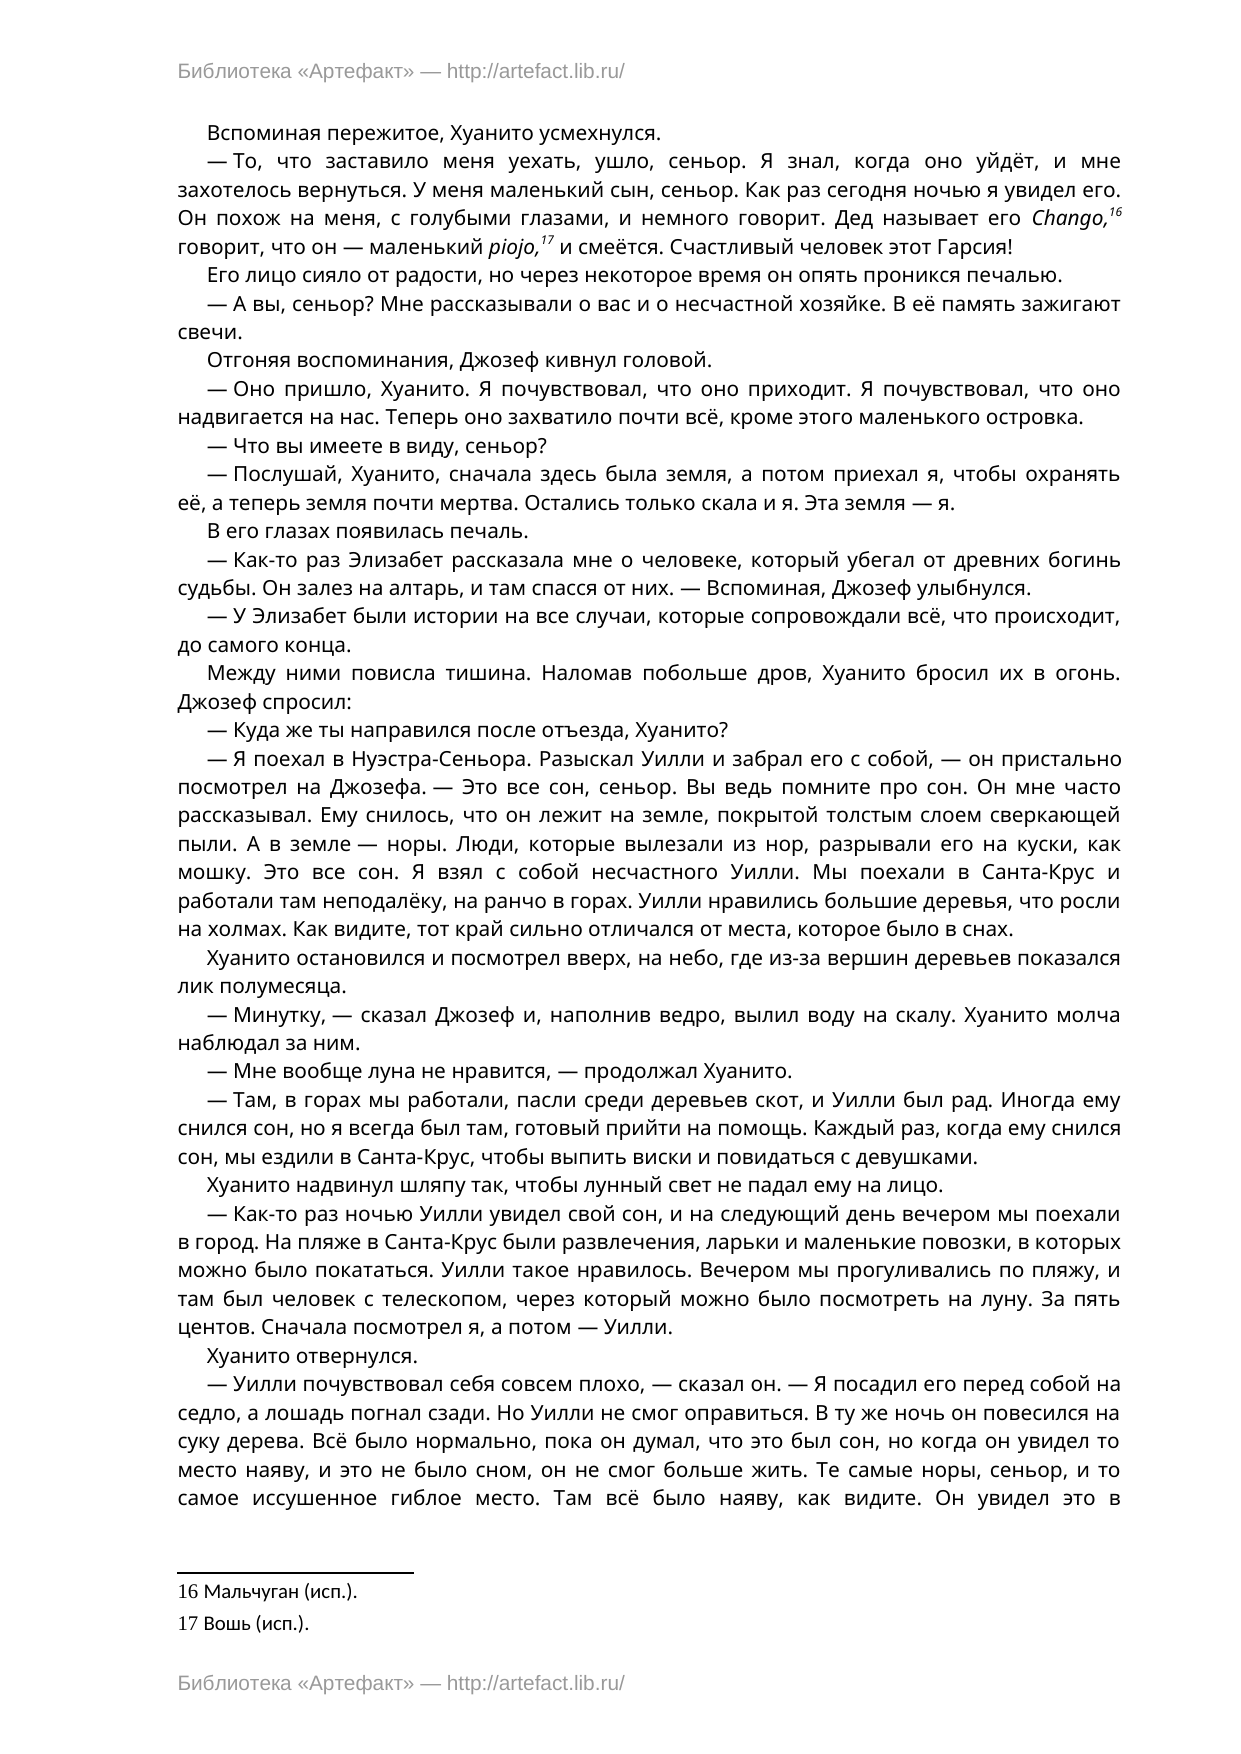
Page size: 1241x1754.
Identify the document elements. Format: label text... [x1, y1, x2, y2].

text — Что вы имеете в виду, сеньор? [177, 431, 1122, 459]
text — Мне вообще луна не нравится, — продолжал Хуанито. [177, 1057, 1122, 1085]
text — То, что заставило меня уехать, ушло, сеньор. Я знал, когда оно уйдёт, и мне захотелось вернуться. У меня маленький сын, сеньор. Как раз сегодня ночью я увидел его. Он похож на меня, с голубыми глазами, и немного говорит. Дед называет его Chango, говорит, что он — маленький piojo, и смеётся. Счастливый человек этот Гарсия! [177, 147, 1122, 260]
text — Послушай, Хуанито, сначала здесь была земля, а потом приехал я, чтобы охранять её, а теперь земля почти мертва. Остались только скала и я. Эта земля — я. [177, 459, 1122, 516]
text — У Элизабет были истории на все случаи, которые сопровождали всё, что происходит, до самого конца. [177, 602, 1122, 658]
text Хуанито остановился и посмотрел вверх, на небо, где из-за вершин деревьев показался лик полумесяца. [177, 943, 1122, 1000]
text — Оно пришло, Хуанито. Я почувствовал, что оно приходит. Я почувствовал, что оно надвигается на нас. Теперь оно захватило почти всё, кроме этого маленького островка. [177, 374, 1122, 431]
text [177, 1369, 1122, 1512]
text Хуанито надвинул шляпу так, чтобы лунный свет не падал ему на лицо. [177, 1170, 1122, 1199]
text — Там, в горах мы работали, пасли среди деревьев скот, и Уилли был рад. Иногда ему снился сон, но я всегда был там, готовый прийти на помощь. Каждый раз, когда ему снился сон, мы ездили в Санта-Крус, чтобы выпить виски и повидаться с девушками. [177, 1085, 1122, 1170]
text Между ними повисла тишина. Наломав побольше дров, Хуанито бросил их в огонь. Джозеф спросил: [177, 658, 1122, 715]
text Его лицо сияло от радости, но через некоторое время он опять проникся печалью. [177, 260, 1122, 289]
text — Минутку, — сказал Джозеф и, наполнив ведро, вылил воду на скалу. Хуанито молча наблюдал за ним. [177, 1000, 1122, 1057]
text Вспоминая пережитое, Хуанито усмехнулся. [177, 118, 1122, 147]
text — Я поехал в Нуэстра-Сеньора. Разыскал Уилли и забрал его с собой, — он пристально посмотрел на Джозефа. — Это все сон, сеньор. Вы ведь помните про сон. Он мне часто рассказывал. Ему снилось, что он лежит на земле, покрытой толстым слоем сверкающей пыли. А в земле — норы. Люди, которые вылезали из нор, разрывали его на куски, как мошку. Это все сон. Я взял с собой несчастного Уилли. Мы поехали в Санта-Крус и работали там неподалёку, на ранчо в горах. Уилли нравились большие деревья, что росли на холмах. Как видите, тот край сильно отличался от места, которое было в снах. [177, 744, 1122, 943]
text — Как-то раз ночью Уилли увидел свой сон, и на следующий день вечером мы поехали в город. На пляже в Санта-Крус были развлечения, ларьки и маленькие повозки, в которых можно было покататься. Уилли такое нравилось. Вечером мы прогуливались по пляжу, и там был человек с телескопом, через который можно было посмотреть на луну. За пять центов. Сначала посмотрел я, а потом — Уилли. [177, 1199, 1122, 1341]
text — Куда же ты направился после отъезда, Хуанито? [177, 715, 1122, 744]
text — Как-то раз Элизабет рассказала мне о человеке, который убегал от древних богинь судьбы. Он залез на алтарь, и там спасся от них. — Вспоминая, Джозеф улыбнулся. [177, 545, 1122, 602]
text В его глазах появилась печаль. [177, 516, 1122, 545]
text Отгоняя воспоминания, Джозеф кивнул головой. [177, 346, 1122, 374]
text — А вы, сеньор? Мне рассказывали о вас и о несчастной хозяйке. В её память зажигают свечи. [177, 289, 1122, 346]
text Хуанито отвернулся. [177, 1341, 1122, 1369]
